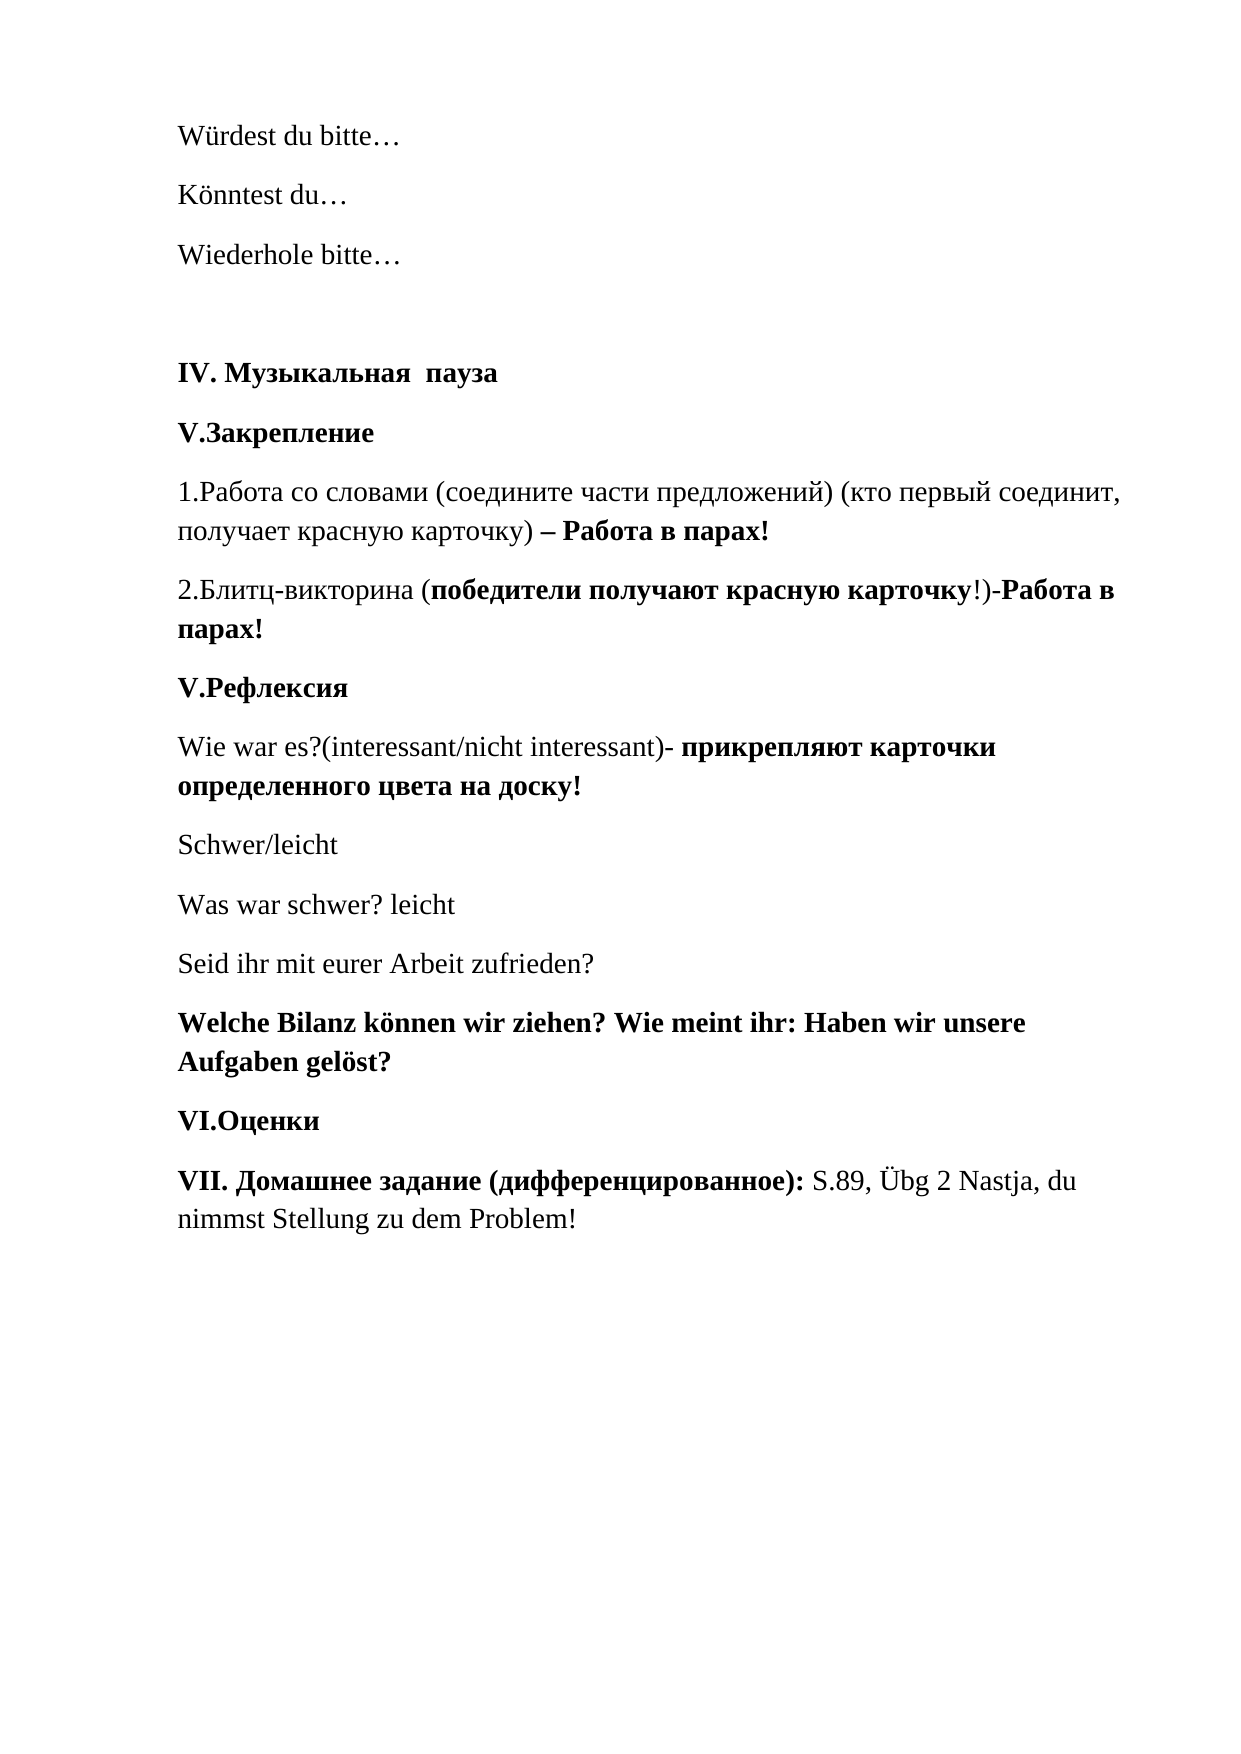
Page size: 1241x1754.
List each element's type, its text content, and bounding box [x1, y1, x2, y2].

text VI.Оценки [177, 1103, 1152, 1137]
text Würdest du bitte… [177, 118, 1152, 152]
text Schwer/leicht [177, 827, 1152, 861]
text VII. Домашнее задание (дифференцированное): S.89, Übg 2 Nastja, du nimmst Stellung zu dem Problem! [177, 1163, 1152, 1235]
text V.Закрепление [177, 415, 1152, 448]
text Welche Bilanz können wir ziehen? Wie meint ihr: Haben wir unsere Aufgaben gelöst? [177, 1006, 1152, 1078]
text Wiederhole bitte… [177, 237, 1152, 270]
text 2.Блитц-викторина (победители получают красную карточку!)-Работа в парах! [177, 572, 1152, 644]
text Könntest du… [177, 177, 1152, 211]
text Wie war es?(interessant/nicht interessant)- прикрепляют карточки определенного цвета на доску! [177, 729, 1152, 802]
text V.Рефлексия [177, 670, 1152, 704]
text Was war schwer? leicht [177, 887, 1152, 920]
text IV. Музыкальная пауза [177, 356, 1152, 389]
text Seid ihr mit eurer Arbeit zufrieden? [177, 946, 1152, 980]
text 1.Работа со словами (соедините части предложений) (кто первый соединит, получает красную карточку) – Работа в парах! [177, 474, 1152, 546]
